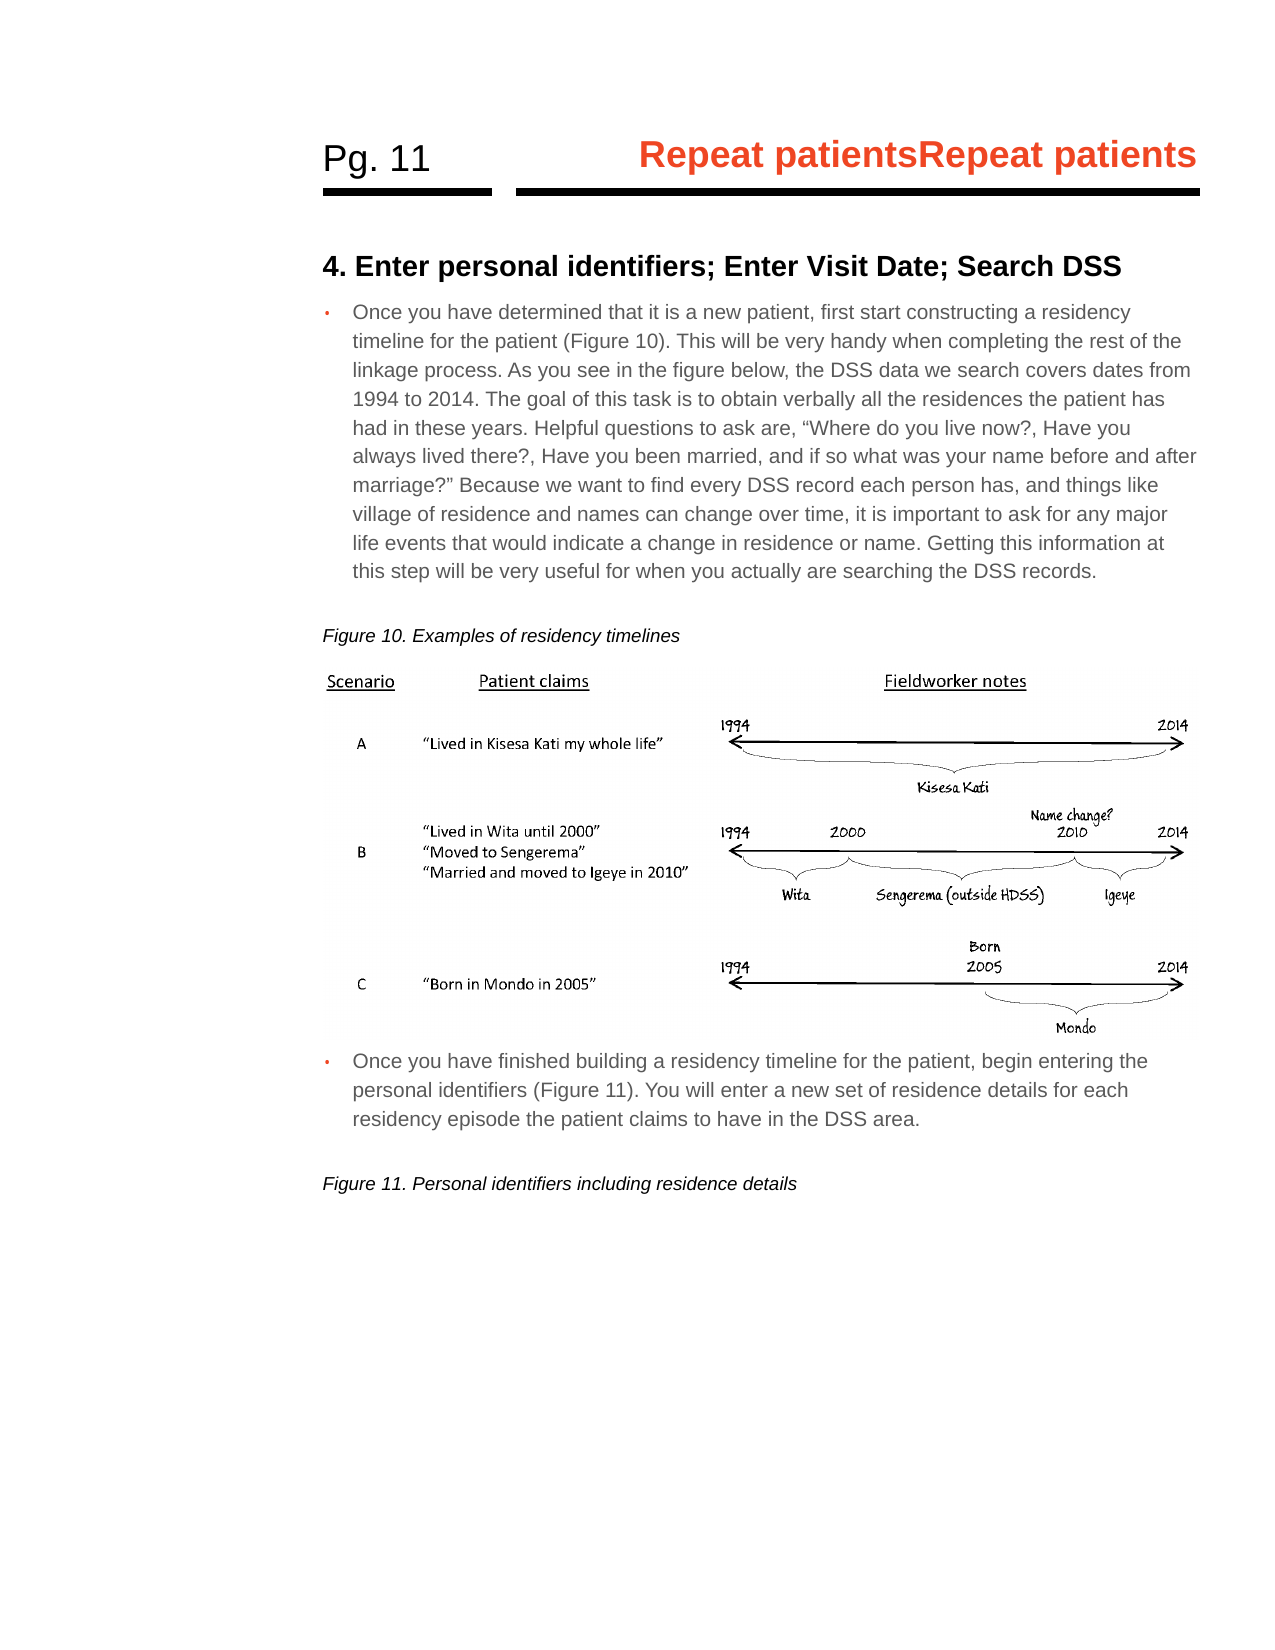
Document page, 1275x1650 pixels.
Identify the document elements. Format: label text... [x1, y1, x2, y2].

text Figure 10. Examples of residency timelines [322, 625, 1200, 647]
subtitle 4. Enter personal identifiers; Enter Visit Date; Search DSS [322, 249, 1200, 282]
list Once you have determined that it is a new patient, first start constructing a residency timeline for the patient (Figure 10). This will be very handy when completing the rest of the linkage process. As you see in the figure below, the DSS data we search covers dates from 1994 to 2014. The goal of this task is to obtain verbally all the residences the patient has had in these years. Helpful questions to ask are, “Where do you live now?, Have you always lived there?, Have you been married, and if so what was your name before and after marriage?” Because we want to find every DSS record each person has, and things like village of residence and names can change over time, it is important to ask for any major life events that would indicate a change in residence or name. Getting this information at this step will be very useful for when you actually are searching the DSS records. [322, 300, 1200, 583]
text Figure 11. Personal identifiers including residence details [322, 1173, 1200, 1194]
list Once you have finished building a residency timeline for the patient, begin entering the personal identifiers (Figure 11). You will enter a new set of residence details for each residency episode the patient claims to have in the DSS area. [322, 1049, 1200, 1131]
picture [322, 667, 1200, 1040]
